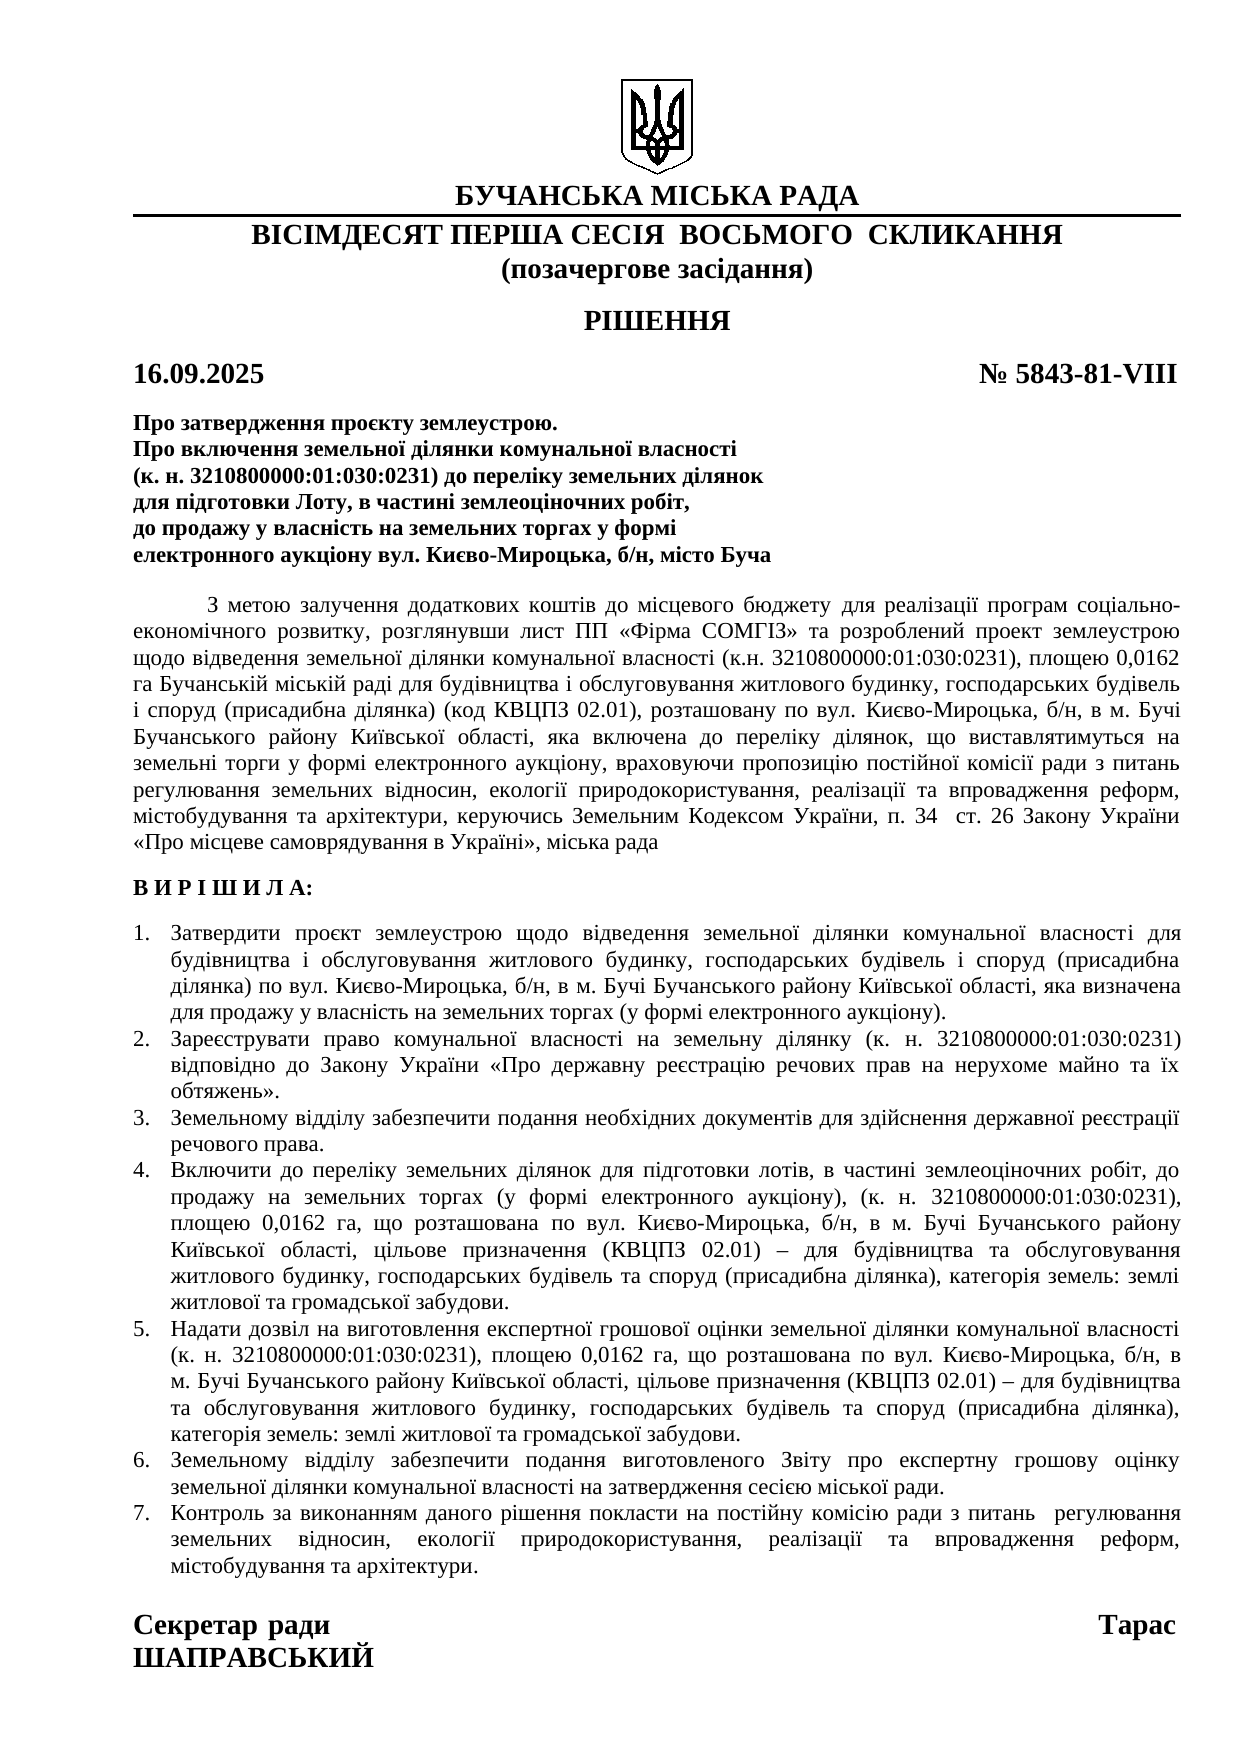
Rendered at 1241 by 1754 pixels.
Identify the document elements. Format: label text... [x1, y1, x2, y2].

list Контроль за виконанням даного рішення покласти на постійну комісію ради з питань регулювання земельних відносин, екології природокористування, реалізації та впровадження реформ, містобудування та архітектури. [133, 1499, 1181, 1578]
text (к. н. 3210800000:01:030:0231) до переліку земельних ділянок [133, 462, 1181, 488]
text Про включення земельної ділянки комунальної власності [133, 435, 1181, 462]
text Про затвердження проєкту землеустрою. [133, 409, 1181, 435]
text електронного аукціону вул. Києво-Мироцька, б/н, місто Буча [133, 541, 1181, 567]
text 16.09.2025 № 5843-81-VIII [133, 356, 1181, 390]
list Земельному відділу забезпечити подання необхідних документів для здійснення державної реєстрації речового права. [133, 1104, 1181, 1157]
text БУЧАНСЬКА МІСЬКА РАДА [133, 178, 1181, 214]
text (позачергове засідання) [133, 251, 1181, 284]
text ВІСІМДЕСЯТ ПЕРША СЕСІЯ ВОСЬМОГО СКЛИКАННЯ [133, 217, 1181, 251]
list Зареєструвати право комунальної власності на земельну ділянку (к. н. 3210800000:01:030:0231) відповідно до Закону України «Про державну реєстрацію речових прав на нерухоме майно та їх обтяжень». [133, 1025, 1181, 1104]
text РІШЕННЯ [133, 303, 1181, 337]
list Включити до переліку земельних ділянок для підготовки лотів, в частині землеоціночних робіт, до продажу на земельних торгах (у формі електронного аукціону), (к. н. 3210800000:01:030:0231), площею 0,0162 га, що розташована по вул. Києво-Мироцька, б/н, в м. Бучі Бучанського району Київської області, цільове призначення (КВЦПЗ 02.01) – для будівництва та обслуговування житлового будинку, господарських будівель та споруд (присадибна ділянка), категорія земель: землі житлової та громадської забудови. [133, 1157, 1181, 1315]
list Надати дозвіл на виготовлення експертної грошової оцінки земельної ділянки комунальної власності (к. н. 3210800000:01:030:0231), площею 0,0162 га, що розташована по вул. Києво-Мироцька, б/н, в м. Бучі Бучанського району Київської області, цільове призначення (КВЦПЗ 02.01) – для будівництва та обслуговування житлового будинку, господарських будівель та споруд (присадибна ділянка), категорія земель: землі житлової та громадської забудови. [133, 1315, 1181, 1446]
list Затвердити проєкт землеустрою щодо відведення земельної ділянки комунальної власності для будівництва і обслуговування житлового будинку, господарських будівель і споруд (присадибна ділянка) по вул. Києво-Мироцька, б/н, в м. Бучі Бучанського району Київської області, яка визначена для продажу у власність на земельних торгах (у формі електронного аукціону). [133, 919, 1181, 1025]
text В И Р І Ш И Л А: [133, 874, 1181, 900]
text для підготовки Лоту, в частині землеоціночних робіт, [133, 488, 1181, 514]
text до продажу у власність на земельних торгах у формі [133, 514, 1181, 541]
text Секретар ради Тарас ШАПРАВСЬКИЙ [133, 1607, 1181, 1674]
text З метою залучення додаткових коштів до місцевого бюджету для реалізації програм соціально-економічного розвитку, розглянувши лист ПП «Фірма СОМГІЗ» та розроблений проект землеустрою щодо відведення земельної ділянки комунальної власності (к.н. 3210800000:01:030:0231), площею 0,0162 га Бучанській міській раді для будівництва і обслуговування житлового будинку, господарських будівель і споруд (присадибна ділянка) (код КВЦПЗ 02.01), розташовану по вул. Києво-Мироцька, б/н, в м. Бучі Бучанського району Київської області, яка включена до переліку ділянок, що виставлятимуться на земельні торги у формі електронного аукціону, враховуючи пропозицію постійної комісії ради з питань регулювання земельних відносин, екології природокористування, реалізації та впровадження реформ, містобудування та архітектури, керуючись Земельним Кодексом України, п. 34 ст. 26 Закону України «Про місцеве самоврядування в Україні», міська рада [133, 591, 1181, 855]
list Земельному відділу забезпечити подання виготовленого Звіту про експертну грошову оцінку земельної ділянки комунальної власності на затвердження сесією міської ради. [133, 1446, 1181, 1499]
